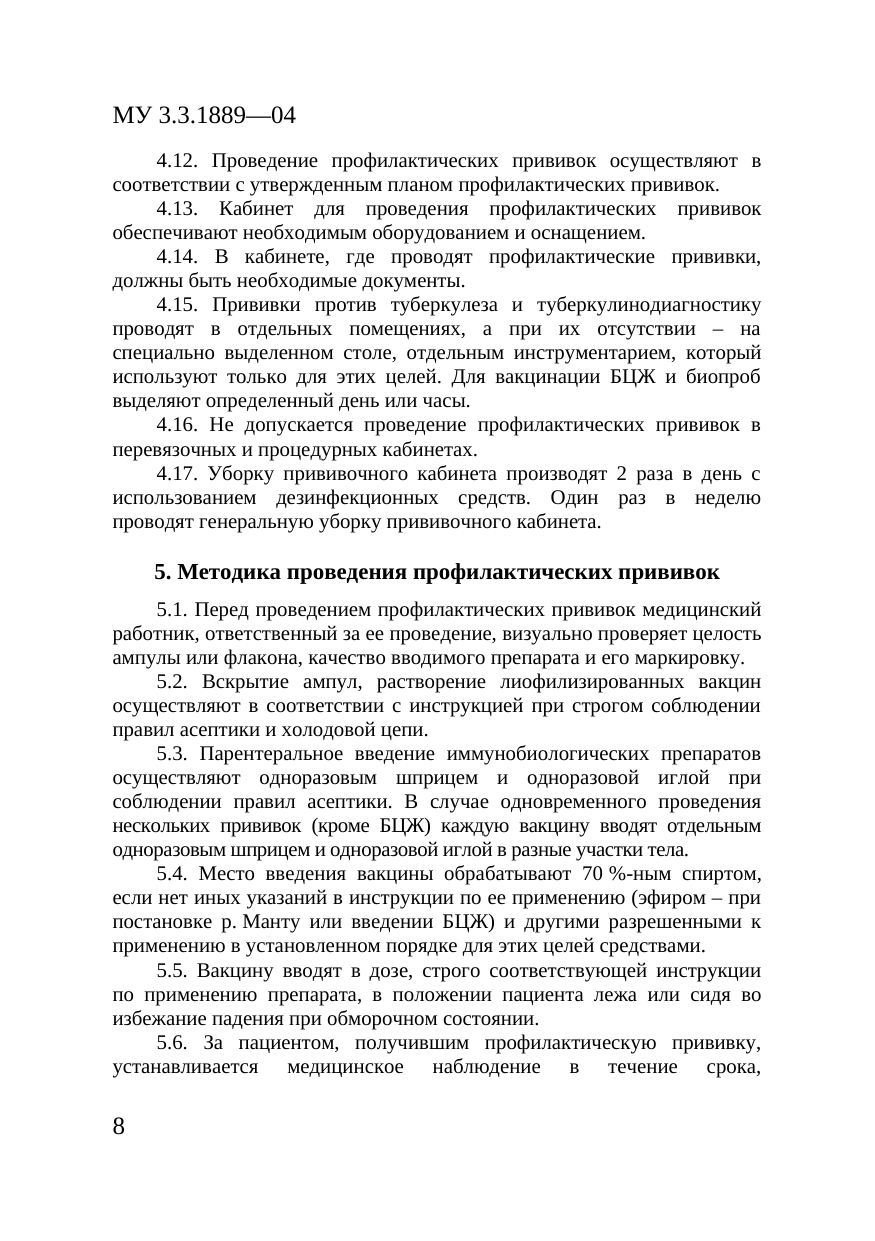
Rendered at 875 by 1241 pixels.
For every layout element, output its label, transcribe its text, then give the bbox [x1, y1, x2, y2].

text 4.16. Не допускается проведение профилактических прививок в перевязочных и процедурных кабинетах. [112, 412, 762, 461]
text 4.13. Кабинет для проведения профилактических прививок обеспечивают необходимым оборудованием и оснащением. [112, 196, 762, 244]
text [112, 1030, 762, 1078]
text 5.4. Место введения вакцины обрабатывают 70 %-ным спиртом, если нет иных указаний в инструкции по ее применению (эфиром – при постановке р. Манту или введении БЦЖ) и другими разрешенными к применению в установленном порядке для этих целей средствами. [112, 861, 762, 957]
text 4.12. Проведение профилактических прививок осуществляют в соответствии с утвержденным планом профилактических прививок. [112, 148, 762, 196]
text 5.5. Вакцину вводят в дозе, строго соответствующей инструкции по применению препарата, в положении пациента лежа или сидя во избежание падения при обморочном состоянии. [112, 957, 762, 1030]
text 4.17. Уборку прививочного кабинета производят 2 раза в день с использованием дезинфекционных средств. Один раз в неделю проводят генеральную уборку прививочного кабинета. [112, 461, 762, 533]
text 4.15. Прививки против туберкулеза и туберкулинодиагностику проводят в отдельных помещениях, а при их отсутствии – на специально выделенном столе, отдельным инструментарием, который используют только для этих целей. Для вакцинации БЦЖ и биопроб выделяют определенный день или часы. [112, 292, 762, 412]
text 5. Методика проведения профилактических прививок [112, 558, 762, 584]
text 5.2. Вскрытие ампул, растворение лиофилизированных вакцин осуществляют в соответствии с инструкцией при строгом соблюдении правил асептики и холодовой цепи. [112, 669, 762, 741]
text 4.14. В кабинете, где проводят профилактические прививки, должны быть необходимые документы. [112, 244, 762, 292]
text 5.1. Перед проведением профилактических прививок медицинский работник, ответственный за ее проведение, визуально проверяет целость ампулы или флакона, качество вводимого препарата и его маркировку. [112, 597, 762, 669]
text 5.3. Парентеральное введение иммунобиологических препаратов осуществляют одноразовым шприцем и одноразовой иглой при соблюдении правил асептики. В случае одновременного проведения нескольких прививок (кроме БЦЖ) каждую вакцину вводят отдельным одноразовым шприцем и одноразовой иглой в разные участки тела. [112, 741, 762, 861]
